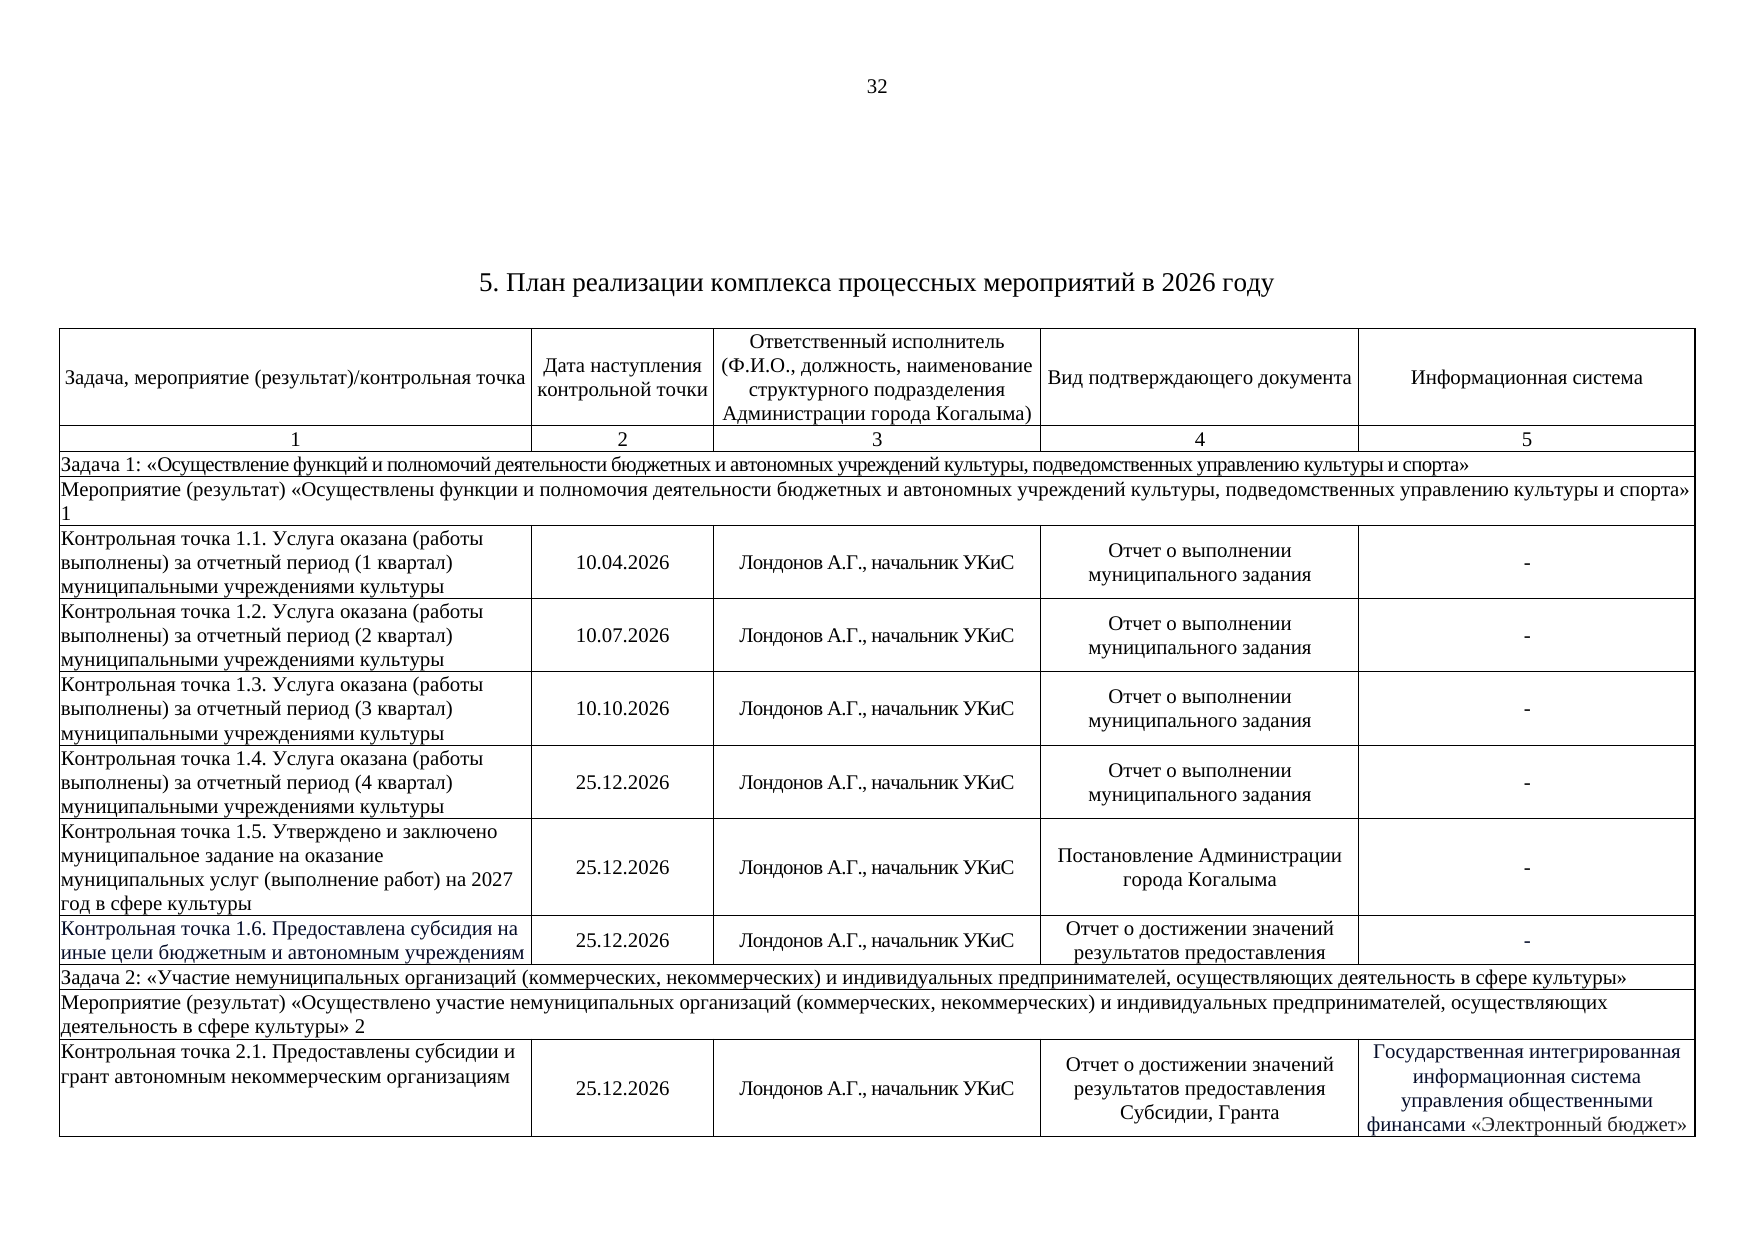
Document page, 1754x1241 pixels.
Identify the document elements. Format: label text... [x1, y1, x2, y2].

table_cell Государственная интегрированная информационная система управления общественными финансами «Электронный бюджет» [1359, 1040, 1694, 1136]
table_header Ответственный исполнитель (Ф.И.О., должность, наименование структурного подразделения Администрации города Когалыма) [714, 329, 1040, 425]
table_cell Контрольная точка 1.4. Услуга оказана (работы выполнены) за отчетный период (4 квартал) муниципальными учреждениями культуры [60, 746, 531, 818]
table_cell Контрольная точка 2.1. Предоставлены субсидии и грант автономным некоммерческим организациям [60, 1040, 531, 1136]
table_cell Лондонов А.Г., начальник УКиС [714, 916, 1040, 964]
table_cell Лондонов А.Г., начальник УКиС [714, 746, 1040, 818]
table_cell Контрольная точка 1.5. Утверждено и заключено муниципальное задание на оказание муниципальных услуг (выполнение работ) на 2027 год в сфере культуры [60, 819, 531, 915]
table_cell Лондонов А.Г., начальник УКиС [714, 526, 1040, 598]
table_header Дата наступления контрольной точки [532, 329, 713, 425]
table_cell 10.10.2026 [532, 672, 713, 744]
table_cell 3 [714, 426, 1040, 451]
table_cell Задача 2: «Участие немуниципальных организаций (коммерческих, некоммерческих) и индивидуальных предпринимателей, осуществляющих деятельность в сфере культуры» [60, 965, 1694, 989]
table_cell Отчет о выполнении муниципального задания [1041, 599, 1358, 671]
table_cell - [1359, 599, 1694, 671]
table_cell Лондонов А.Г., начальник УКиС [714, 1040, 1040, 1136]
table_cell 4 [1041, 426, 1358, 451]
table_cell 1 [60, 426, 531, 451]
table_header Информационная система [1359, 329, 1694, 425]
table_cell Мероприятие (результат) «Осуществлено участие немуниципальных организаций (коммерческих, некоммерческих) и индивидуальных предпринимателей, осуществляющих деятельность в сфере культуры» 2 [60, 990, 1694, 1038]
table_cell Контрольная точка 1.3. Услуга оказана (работы выполнены) за отчетный период (3 квартал) муниципальными учреждениями культуры [60, 672, 531, 744]
table_cell Лондонов А.Г., начальник УКиС [714, 599, 1040, 671]
table_cell - [1359, 746, 1694, 818]
table_cell Мероприятие (результат) «Осуществлены функции и полномочия деятельности бюджетных и автономных учреждений культуры, подведомственных управлению культуры и спорта» 1 [60, 477, 1694, 525]
table_cell Отчет о выполнении муниципального задания [1041, 672, 1358, 744]
table_cell Отчет о достижении значений результатов предоставления Субсидии, Гранта [1041, 1040, 1358, 1136]
table_cell Отчет о выполнении муниципального задания [1041, 526, 1358, 598]
table_cell 10.07.2026 [532, 599, 713, 671]
table_cell 5 [1359, 426, 1694, 451]
table_cell Задача 1: «Осуществление функций и полномочий деятельности бюджетных и автономных учреждений культуры, подведомственных управлению культуры и спорта» [60, 452, 1694, 476]
table_cell Отчет о достижении значений результатов предоставления [1041, 916, 1358, 964]
table_cell - [1359, 526, 1694, 598]
table_cell - [1359, 672, 1694, 744]
table_cell - [1359, 819, 1694, 915]
table_header Задача, мероприятие (результат)/контрольная точка [60, 329, 531, 425]
table_cell Постановление Администрации города Когалыма [1041, 819, 1358, 915]
table_cell 25.12.2026 [532, 1040, 713, 1136]
text 5. План реализации комплекса процессных мероприятий в 2026 году [59, 266, 1695, 297]
table_cell Контрольная точка 1.6. Предоставлена субсидия на иные цели бюджетным и автономным учреждениям [60, 916, 531, 964]
table_header Вид подтверждающего документа [1041, 329, 1358, 425]
table_cell Лондонов А.Г., начальник УКиС [714, 819, 1040, 915]
table_cell 25.12.2026 [532, 819, 713, 915]
table_cell Лондонов А.Г., начальник УКиС [714, 672, 1040, 744]
table_cell 25.12.2026 [532, 916, 713, 964]
table_cell 2 [532, 426, 713, 451]
table_cell Контрольная точка 1.1. Услуга оказана (работы выполнены) за отчетный период (1 квартал) муниципальными учреждениями культуры [60, 526, 531, 598]
table_cell 25.12.2026 [532, 746, 713, 818]
table_cell - [1359, 916, 1694, 964]
table_cell Отчет о выполнении муниципального задания [1041, 746, 1358, 818]
table_cell 10.04.2026 [532, 526, 713, 598]
table_cell Контрольная точка 1.2. Услуга оказана (работы выполнены) за отчетный период (2 квартал) муниципальными учреждениями культуры [60, 599, 531, 671]
